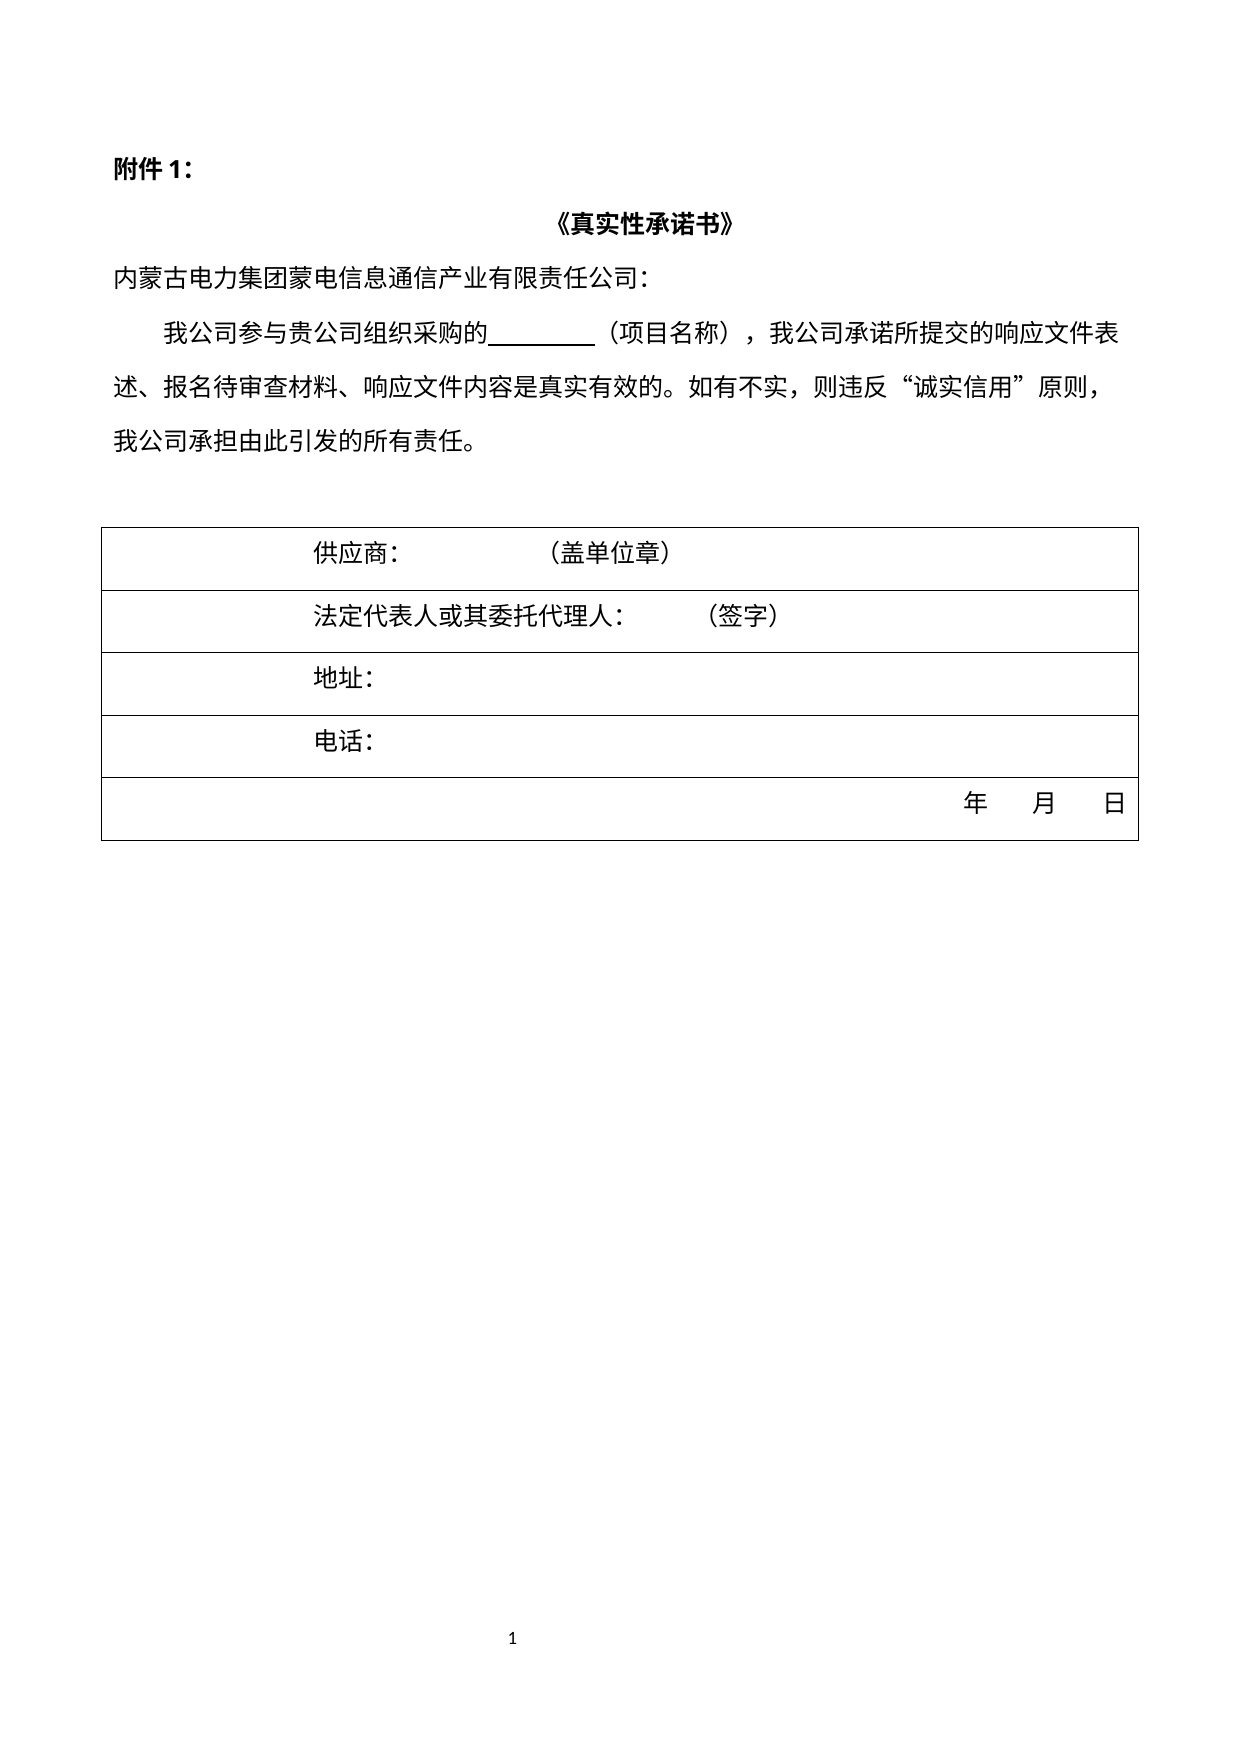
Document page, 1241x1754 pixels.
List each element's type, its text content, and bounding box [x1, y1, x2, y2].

text 《真实性承诺书》 [113, 204, 1127, 241]
table_cell 年 月 日 [102, 778, 1138, 840]
text 附件1： [113, 150, 1127, 186]
text 内蒙古电力集团蒙电信息通信产业有限责任公司： [113, 259, 1127, 295]
table_cell 地址： [102, 653, 1138, 715]
table_header 供应商： （盖单位章） [102, 528, 1138, 590]
table_cell 法定代表人或其委托代理人： （签字） [102, 591, 1138, 652]
text 我公司参与贵公司组织采购的 （项目名称），我公司承诺所提交的响应文件表述、报名待审查材料、响应文件内容是真实有效的。如有不实，则违反“诚实信用”原则，我公司承担由此引发的所有责任。 [113, 313, 1127, 458]
table_cell 电话： [102, 716, 1138, 777]
